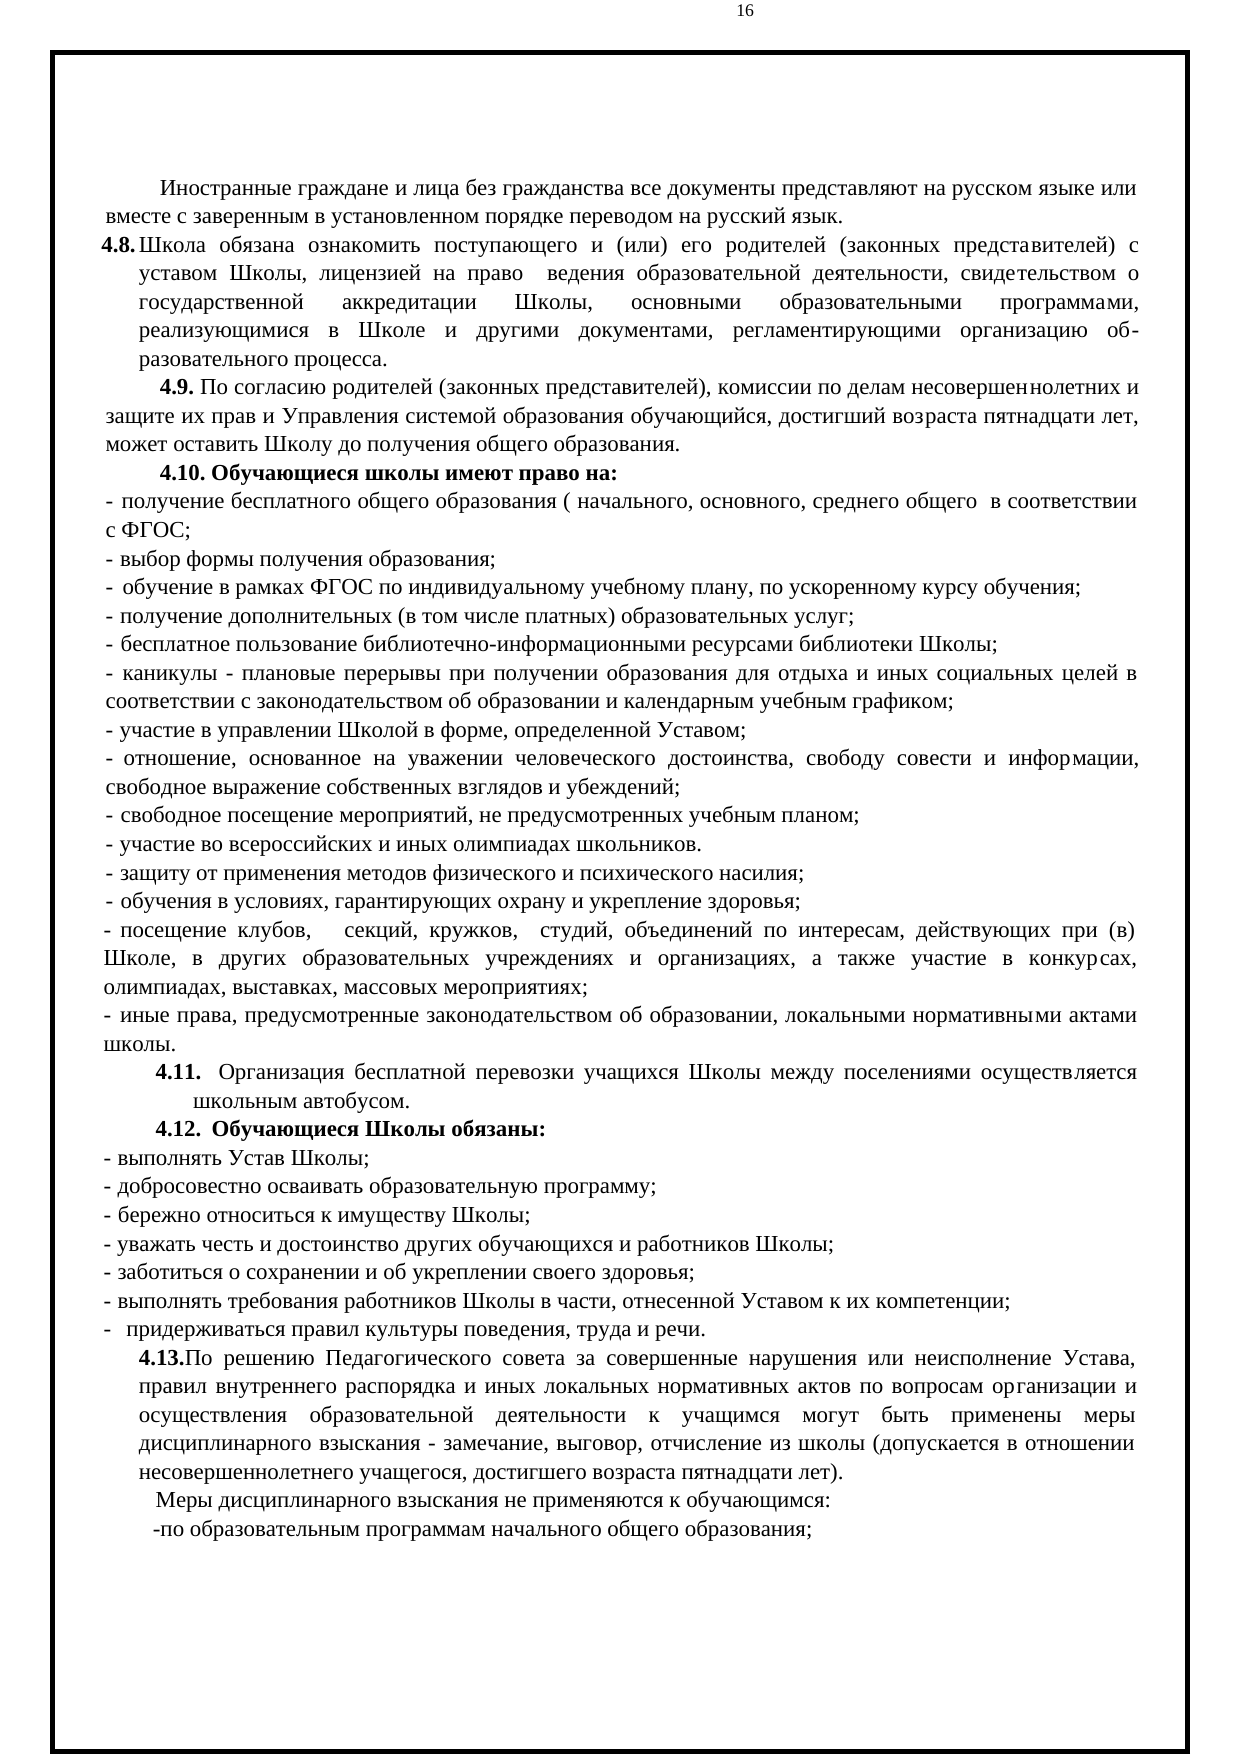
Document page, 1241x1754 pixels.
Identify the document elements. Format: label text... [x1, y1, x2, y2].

list получение бесплатного общего образования ( начального, основного, среднего общего в соответствии с ФГОС; [105, 486, 1139, 543]
list придерживаться правил культуры поведения, труда и речи. [103, 1314, 1141, 1342]
list Обучающиеся Школы обязаны: [155, 1114, 1141, 1143]
text -по образовательным программам начального общего образования; [101, 1514, 1141, 1542]
text Иностранные граждане и лица без гражданства все документы представляют на русском языке или вместе с заверенным в установленном порядке переводом на русский язык. [105, 172, 1139, 229]
list участие в управлении Школой в форме, определенной Уставом; [105, 714, 1141, 743]
list обучения в условиях, гарантирующих охрану и укрепление здоровья; [105, 886, 1141, 914]
list выполнять требования работников Школы в части, отнесенной Уставом к их компетенции; [103, 1285, 1141, 1314]
text 4.10. Обучающиеся школы имеют право на: [105, 458, 1141, 486]
list защиту от применения методов физического и психического насилия; [105, 857, 1141, 886]
list посещение клубов, секций, кружков, студий, объединений по интересам, действующих при (в) Школе, в других образовательных учреждениях и организациях, а также участие в конкурсах, олимпиадах, выставках, массовых мероприятиях; [103, 914, 1137, 1000]
list обучение в рамках ФГОС по индивидуальному учебному плану, по ускоренному курсу обучения; [105, 572, 1139, 600]
list выбор формы получения образования; [105, 543, 1141, 572]
list Школа обязана ознакомить поступающего и (или) его родителей (законных представителей) с уставом Школы, лицензией на право ведения образовательной деятельности, свидетельством о государственной аккредитации Школы, основными образовательными программами, реализующимися в Школе и другими документами, регламентирующими организацию образовательного процесса. [101, 229, 1139, 372]
list каникулы - плановые перерывы при получении образования для отдыха и иных социальных целей в соответствии с законодательством об образовании и календарным учебным графиком; [105, 657, 1139, 714]
text 4.13.По решению Педагогического совета за совершенные нарушения или неисполнение Устава, правил внутреннего распорядка и иных локальных нормативных актов по вопросам организации и осуществления образовательной деятельности к учащимся могут быть применены меры дисциплинарного взыскания - замечание, выговор, отчисление из школы (допускается в отношении несовершеннолетнего учащегося, достигшего возраста пятнадцати лет). [139, 1342, 1137, 1485]
list заботиться о сохранении и об укреплении своего здоровья; [103, 1257, 1141, 1285]
list отношение, основанное на уважении человеческого достоинства, свободу совести и информации, свободное выражение собственных взглядов и убеждений; [105, 743, 1139, 800]
list выполнять Устав Школы; [103, 1143, 1141, 1171]
list получение дополнительных (в том числе платных) образовательных услуг; [105, 600, 1141, 629]
list бережно относиться к имуществу Школы; [103, 1200, 1141, 1228]
list уважать честь и достоинство других обучающихся и работников Школы; [103, 1228, 1141, 1257]
list свободное посещение мероприятий, не предусмотренных учебным планом; [105, 800, 1141, 829]
list Организация бесплатной перевозки учащихся Школы между поселениями осуществляется школьным автобусом. [155, 1057, 1137, 1114]
list добросовестно осваивать образовательную программу; [103, 1171, 1141, 1200]
list участие во всероссийских и иных олимпиадах школьников. [105, 829, 1141, 857]
list бесплатное пользование библиотечно-информационными ресурсами библиотеки Школы; [105, 629, 1141, 657]
list иные права, предусмотренные законодательством об образовании, локальными нормативными актами школы. [103, 1000, 1137, 1057]
text Меры дисциплинарного взыскания не применяются к обучающимся: [103, 1485, 1141, 1514]
text 4.9. По согласию родителей (законных представителей), комиссии по делам несовершеннолетних и защите их прав и Управления системой образования обучающийся, достигший возраста пятнадцати лет, может оставить Школу до получения общего образования. [105, 372, 1139, 458]
